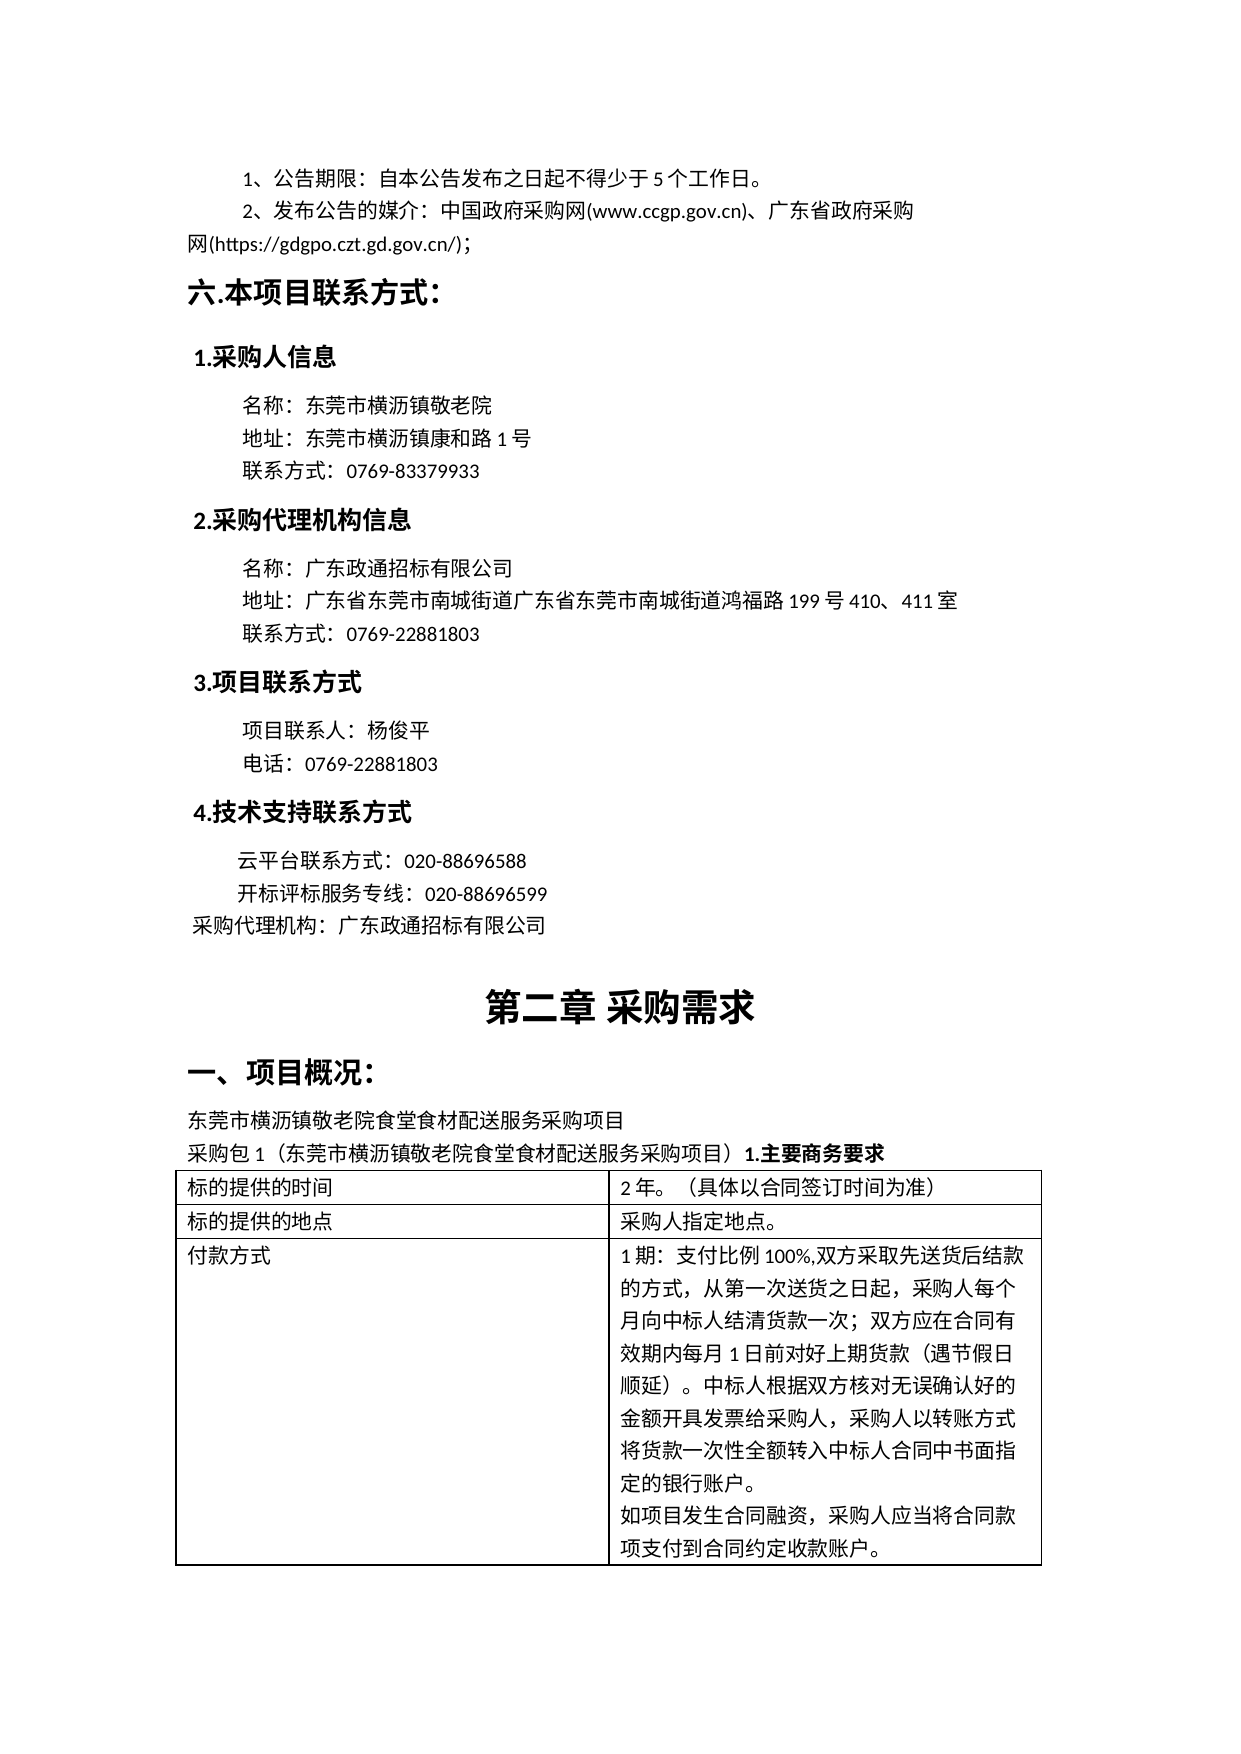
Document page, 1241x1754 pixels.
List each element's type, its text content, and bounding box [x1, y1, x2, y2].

text 地址：广东省东莞市南城街道广东省东莞市南城街道鸿福路199号410、411室 [187, 584, 1053, 617]
text 1、公告期限：自本公告发布之日起不得少于5个工作日。 [187, 162, 1053, 194]
text 2.采购代理机构信息 [187, 487, 1053, 552]
text 名称：东莞市横沥镇敬老院 [187, 389, 1053, 422]
text 联系方式：0769-22881803 [187, 617, 1053, 649]
text 东莞市横沥镇敬老院食堂食材配送服务采购项目 [187, 1104, 1053, 1137]
text 六.本项目联系方式： [187, 259, 1053, 324]
text 3.项目联系方式 [187, 649, 1053, 714]
text 1.采购人信息 [187, 324, 1053, 389]
table_header 2年。（具体以合同签订时间为准） [610, 1171, 1041, 1203]
text 地址：东莞市横沥镇康和路1号 [187, 422, 1053, 454]
table_cell 标的提供的地点 [177, 1205, 608, 1238]
table_cell 1期：支付比例100%,双方采取先送货后结款的方式，从第一次送货之日起，采购人每个月向中标人结清货款一次；双方应在合同有效期内每月1日前对好上期货款（遇节假日顺延）。中标人根据双方核对无误确认好的金额开具发票给采购人，采购人以转账方式将货款一次性全额转入中标人合同中书面指定的银行账户。 如项目发生合同融资，采购人应当将合同款项支付到合同约定收款账户。 [610, 1239, 1041, 1564]
text 项目联系人：杨俊平 [187, 714, 1053, 747]
text 名称：广东政通招标有限公司 [187, 552, 1053, 584]
text 2、发布公告的媒介：中国政府采购网(www.ccgp.gov.cn)、广东省政府采购网(https://gdgpo.czt.gd.gov.cn/)； [187, 194, 1053, 259]
text 电话：0769-22881803 [187, 747, 1053, 779]
text 联系方式：0769-83379933 [187, 454, 1053, 487]
table_header 标的提供的时间 [177, 1171, 608, 1203]
table_cell 付款方式 [177, 1239, 608, 1564]
table_cell 采购人指定地点。 [610, 1205, 1041, 1238]
text 采购包1（东莞市横沥镇敬老院食堂食材配送服务采购项目）1.主要商务要求 [187, 1137, 1053, 1169]
text 开标评标服务专线：020-88696599 [187, 877, 1053, 909]
text 云平台联系方式：020-88696588 [187, 844, 1053, 877]
text 4.技术支持联系方式 [187, 779, 1053, 844]
text 第二章 采购需求 [187, 974, 1053, 1039]
text 一、项目概况： [187, 1039, 1053, 1104]
text 采购代理机构：广东政通招标有限公司 [187, 909, 1053, 942]
